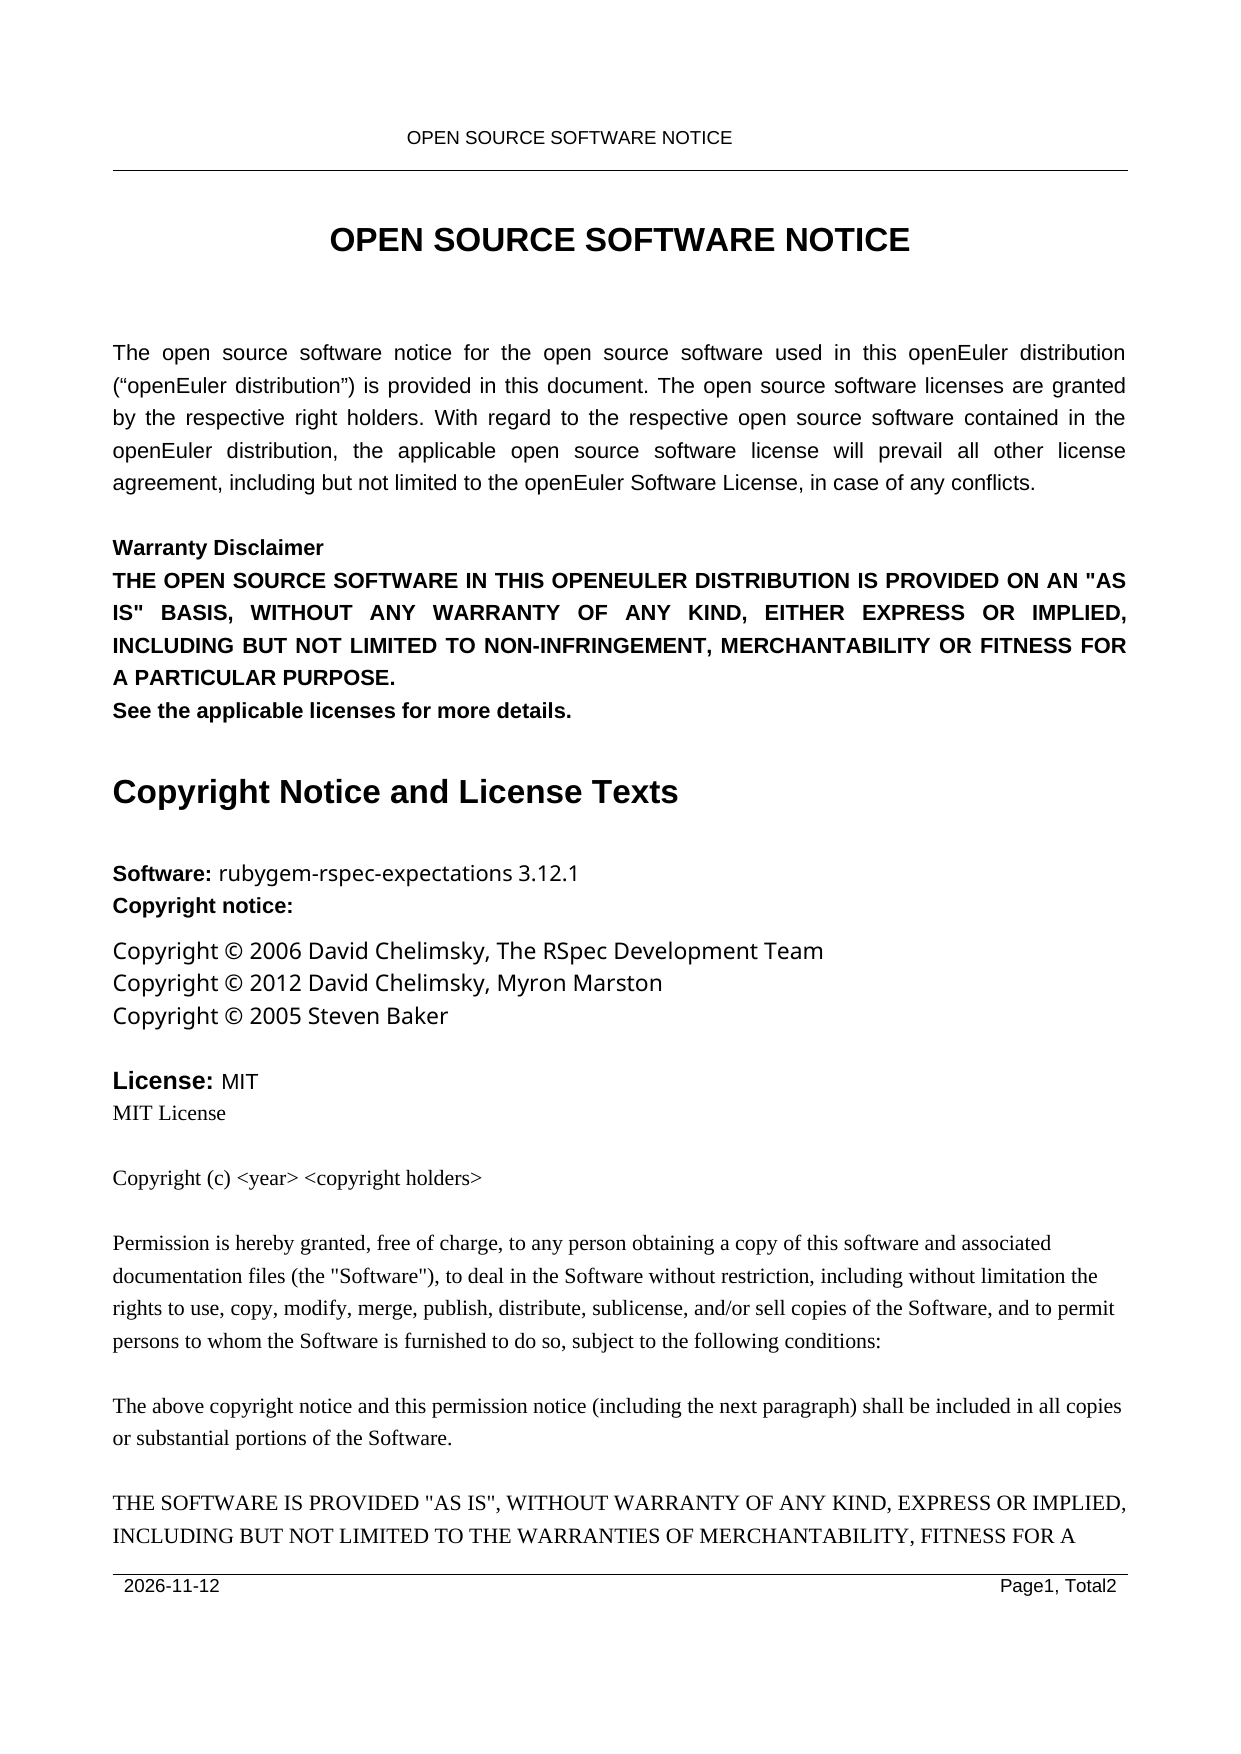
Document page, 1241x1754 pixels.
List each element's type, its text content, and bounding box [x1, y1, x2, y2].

text The open source software notice for the open source software used in this openEuler distribution (“openEuler distribution”) is provided in this document. The open source software licenses are granted by the respective right holders. With regard to the respective open source software contained in the openEuler distribution, the applicable open source software license will prevail all other license agreement, including but not limited to the openEuler Software License, in case of any conflicts. [112, 336, 1128, 499]
title Software: rubygem-rspec-expectations 3.12.1 [112, 856, 1128, 889]
text License: MIT [112, 1064, 1128, 1096]
text THE OPEN SOURCE SOFTWARE IN THIS OPENEULER DISTRIBUTION IS PROVIDED ON AN "AS IS" BASIS, WITHOUT ANY WARRANTY OF ANY KIND, EITHER EXPRESS OR IMPLIED, INCLUDING BUT NOT LIMITED TO NON-INFRINGEMENT, MERCHANTABILITY OR FITNESS FOR A PARTICULAR PURPOSE. See the applicable licenses for more details. [112, 564, 1128, 726]
text OPEN SOURCE SOFTWARE NOTICE [112, 206, 1128, 271]
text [112, 1096, 1128, 1551]
text Warranty Disclaimer [112, 531, 1128, 564]
text Copyright © 2006 David Chelimsky, The RSpec Development Team Copyright © 2012 David Chelimsky, Myron Marston Copyright © 2005 Steven Baker [112, 934, 1128, 1064]
text Copyright Notice and License Texts [112, 759, 1128, 824]
text Copyright notice: [112, 889, 1128, 921]
